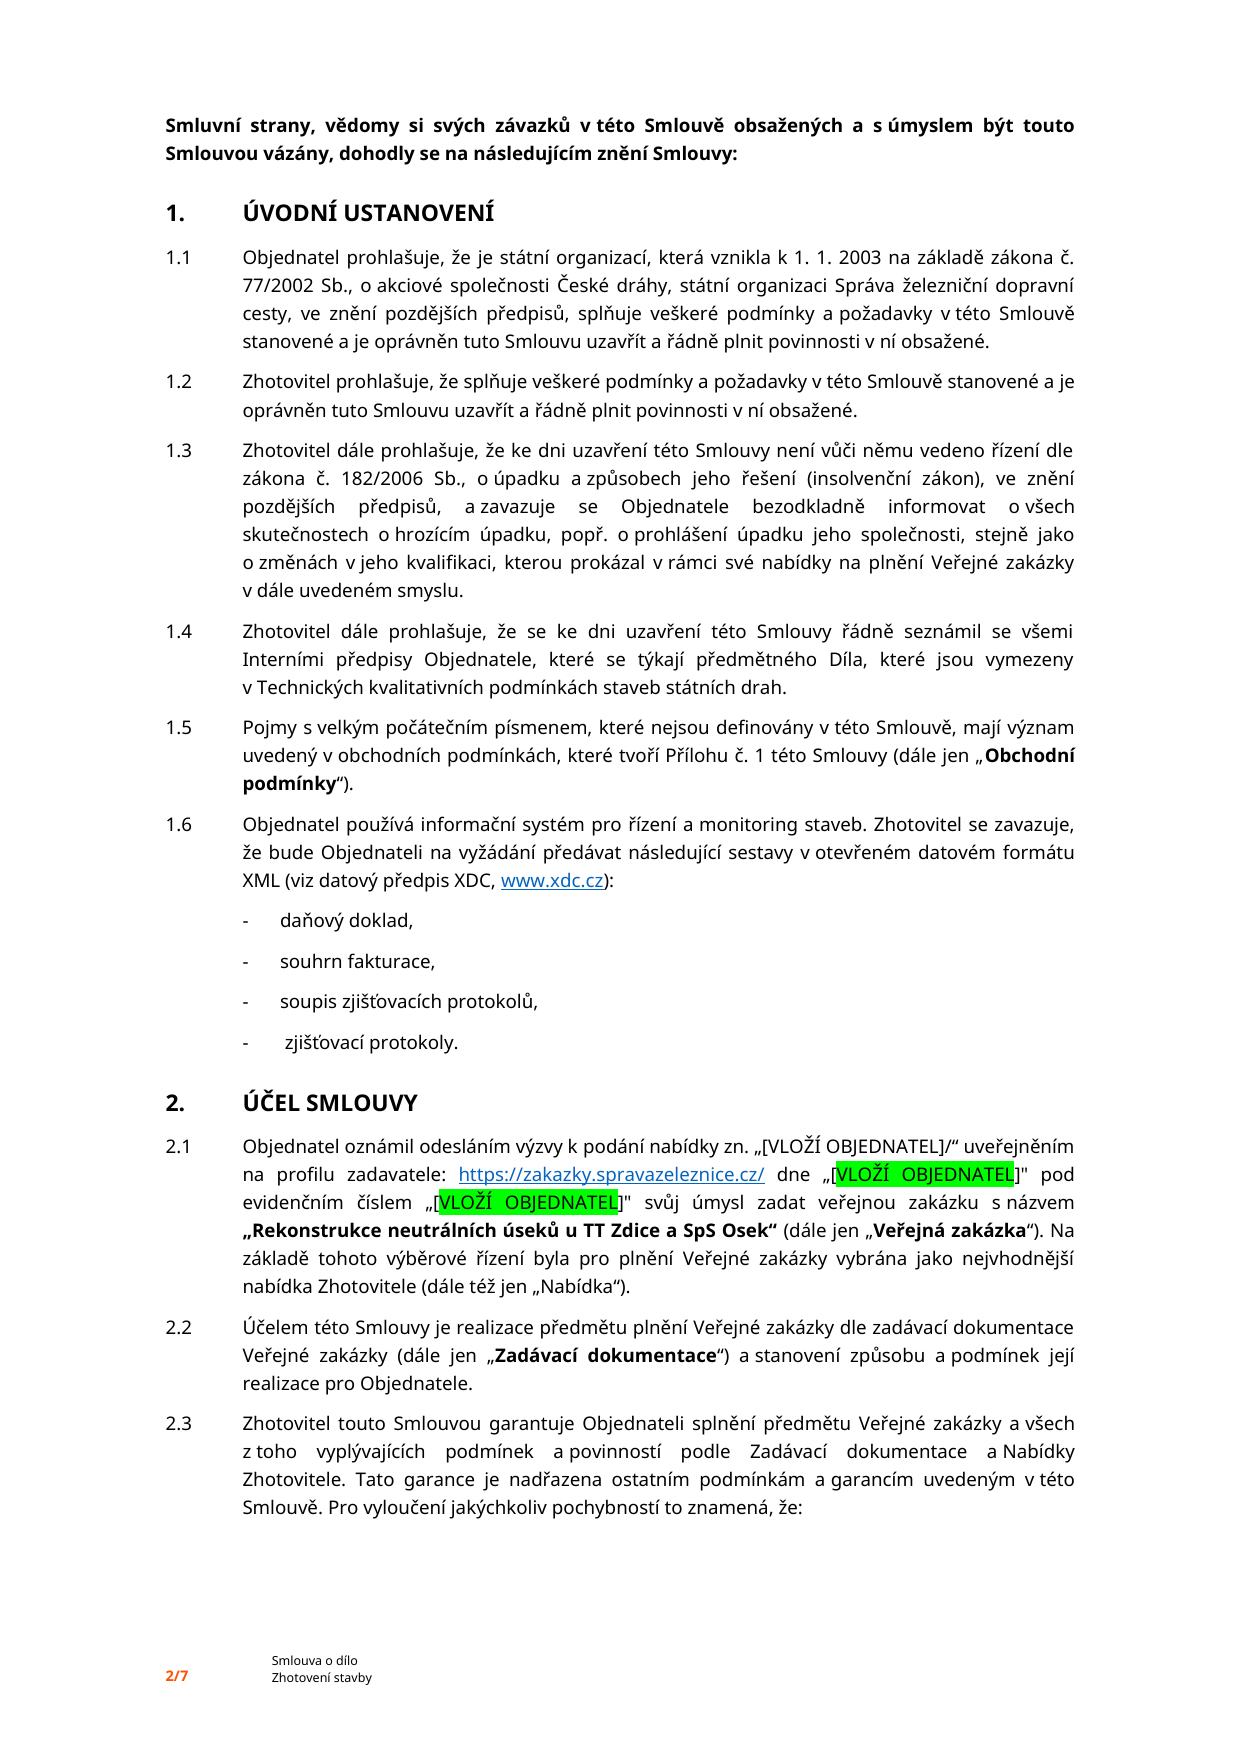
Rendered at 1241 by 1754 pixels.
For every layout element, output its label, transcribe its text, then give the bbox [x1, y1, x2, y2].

list souhrn fakturace, [242, 948, 1075, 974]
text Zhotovitel dále prohlašuje, že ke dni uzavření této Smlouvy není vůči němu vedeno řízení dle zákona č. 182/2006 Sb., o úpadku a způsobech jeho řešení (insolvenční zákon), ve znění pozdějších předpisů, a zavazuje se Objednatele bezodkladně informovat o všech skutečnostech o hrozícím úpadku, popř. o prohlášení úpadku jeho společnosti, stejně jako o změnách v jeho kvalifikaci, kterou prokázal v rámci své nabídky na plnění Veřejné zakázky v dále uvedeném smyslu. [165, 437, 1075, 603]
text Objednatel prohlašuje, že je státní organizací, která vznikla k 1. 1. 2003 na základě zákona č. 77/2002 Sb., o akciové společnosti České dráhy, státní organizaci Správa železniční dopravní cesty, ve znění pozdějších předpisů, splňuje veškeré podmínky a požadavky v této Smlouvě stanovené a je oprávněn tuto Smlouvu uzavřít a řádně plnit povinnosti v ní obsažené. [165, 244, 1075, 354]
text Zhotovitel dále prohlašuje, že se ke dni uzavření této Smlouvy řádně seznámil se všemi Interními předpisy Objednatele, které se týkají předmětného Díla, které jsou vymezeny v Technických kvalitativních podmínkách staveb státních drah. [165, 618, 1075, 699]
text ÚČEL SMLOUVY [165, 1086, 1075, 1118]
text Objednatel používá informační systém pro řízení a monitoring staveb. Zhotovitel se zavazuje, že bude Objednateli na vyžádání předávat následující sestavy v otevřeném datovém formátu XML (viz datový předpis XDC, www.xdc.cz): [165, 811, 1075, 893]
text Smluvní strany, vědomy si svých závazků v této Smlouvě obsažených a s úmyslem být touto Smlouvou vázány, dohodly se na následujícím znění Smlouvy: [165, 112, 1075, 166]
text Objednatel oznámil odesláním výzvy k podání nabídky zn. „[VLOŽÍ OBJEDNATEL]/“ uveřejněním na profilu zadavatele: https://zakazky.spravazeleznice.cz/ dne „[VLOŽÍ OBJEDNATEL]" pod evidenčním číslem „[VLOŽÍ OBJEDNATEL]" svůj úmysl zadat veřejnou zakázku s názvem „Rekonstrukce neutrálních úseků u TT Zdice a SpS Osek“ (dále jen „Veřejná zakázka“). Na základě tohoto výběrové řízení byla pro plnění Veřejné zakázky vybrána jako nejvhodnější nabídka Zhotovitele (dále též jen „Nabídka“). [165, 1133, 1075, 1299]
list daňový doklad, [242, 908, 1075, 933]
text Pojmy s velkým počátečním písmenem, které nejsou definovány v této Smlouvě, mají význam uvedený v obchodních podmínkách, které tvoří Přílohu č. 1 této Smlouvy (dále jen „Obchodní podmínky“). [165, 714, 1075, 796]
text Zhotovitel touto Smlouvou garantuje Objednateli splnění předmětu Veřejné zakázky a všech z toho vyplývajících podmínek a povinností podle Zadávací dokumentace a Nabídky Zhotovitele. Tato garance je nadřazena ostatním podmínkám a garancím uvedeným v této Smlouvě. Pro vyloučení jakýchkoliv pochybností to znamená, že: [165, 1411, 1075, 1520]
text Zhotovitel prohlašuje, že splňuje veškeré podmínky a požadavky v této Smlouvě stanovené a je oprávněn tuto Smlouvu uzavřít a řádně plnit povinnosti v ní obsažené. [165, 369, 1075, 422]
text ÚVODNÍ USTANOVENÍ [165, 197, 1075, 229]
list soupis zjišťovacích protokolů, [242, 989, 1075, 1014]
list zjišťovací protokoly. [242, 1029, 1075, 1055]
text Účelem této Smlouvy je realizace předmětu plnění Veřejné zakázky dle zadávací dokumentace Veřejné zakázky (dále jen „Zadávací dokumentace“) a stanovení způsobu a podmínek její realizace pro Objednatele. [165, 1314, 1075, 1396]
